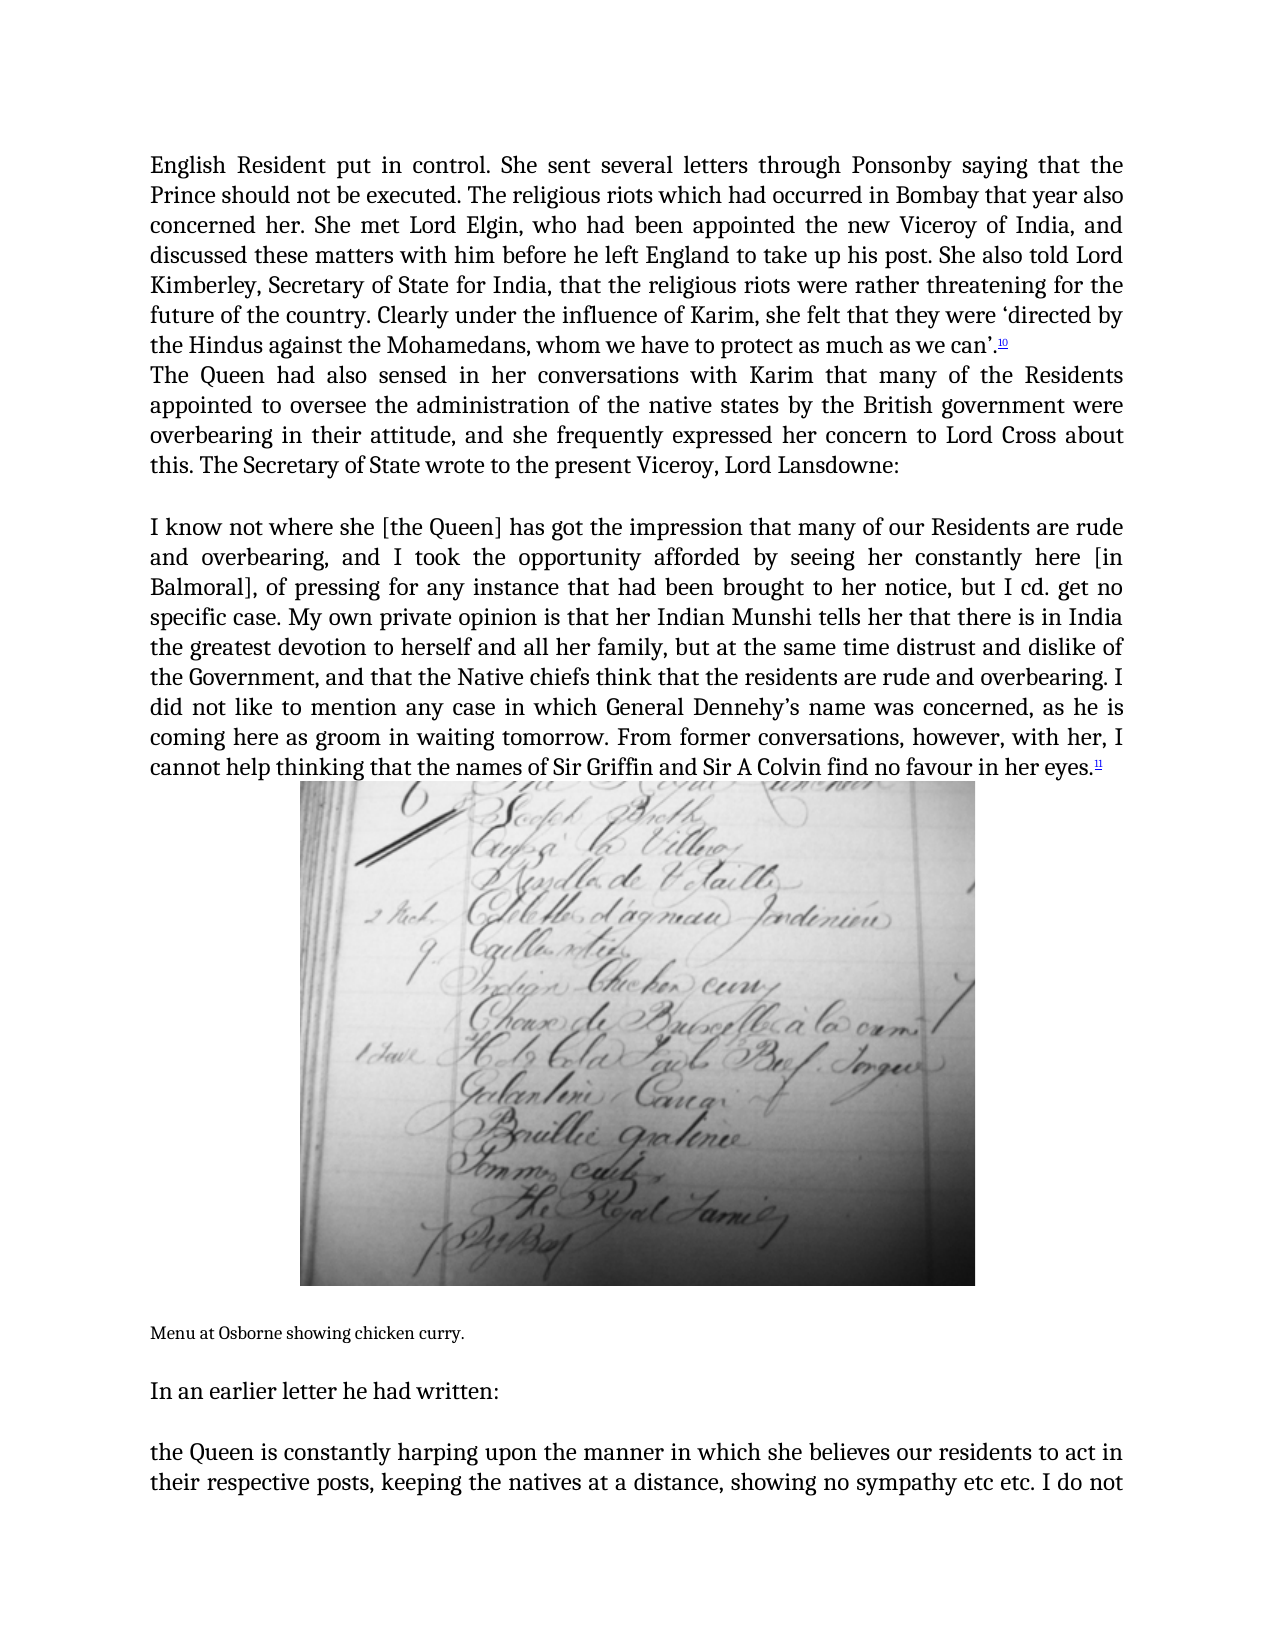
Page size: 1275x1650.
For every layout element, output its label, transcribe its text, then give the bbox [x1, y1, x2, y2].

text The Queen had also sensed in her conversations with Karim that many of the Residents appointed to oversee the administration of the native states by the British government were overbearing in their attitude, and she frequently expressed her concern to Lord Cross about this. The Secretary of State wrote to the present Viceroy, Lord Lansdowne: [150, 360, 1125, 480]
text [150, 150, 1125, 360]
text Menu at Osborne showing chicken curry. [150, 1314, 1125, 1344]
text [150, 1437, 1125, 1497]
text In an earlier letter he had written: [150, 1375, 1125, 1405]
picture [300, 781, 976, 1286]
text I know not where she [the Queen] has got the impression that many of our Residents are rude and overbearing, and I took the opportunity afforded by seeing her constantly here [in Balmoral], of pressing for any instance that had been brought to her notice, but I cd. get no specific case. My own private opinion is that her Indian Munshi tells her that there is in India the greatest devotion to herself and all her family, but at the same time distrust and dislike of the Government, and that the Native chiefs think that the residents are rude and overbearing. I did not like to mention any case in which General Dennehy’s name was concerned, as he is coming here as groom in waiting tomorrow. From former conversations, however, with her, I cannot help thinking that the names of Sir Griffin and Sir A Colvin find no favour in her eyes.11 [150, 511, 1125, 781]
